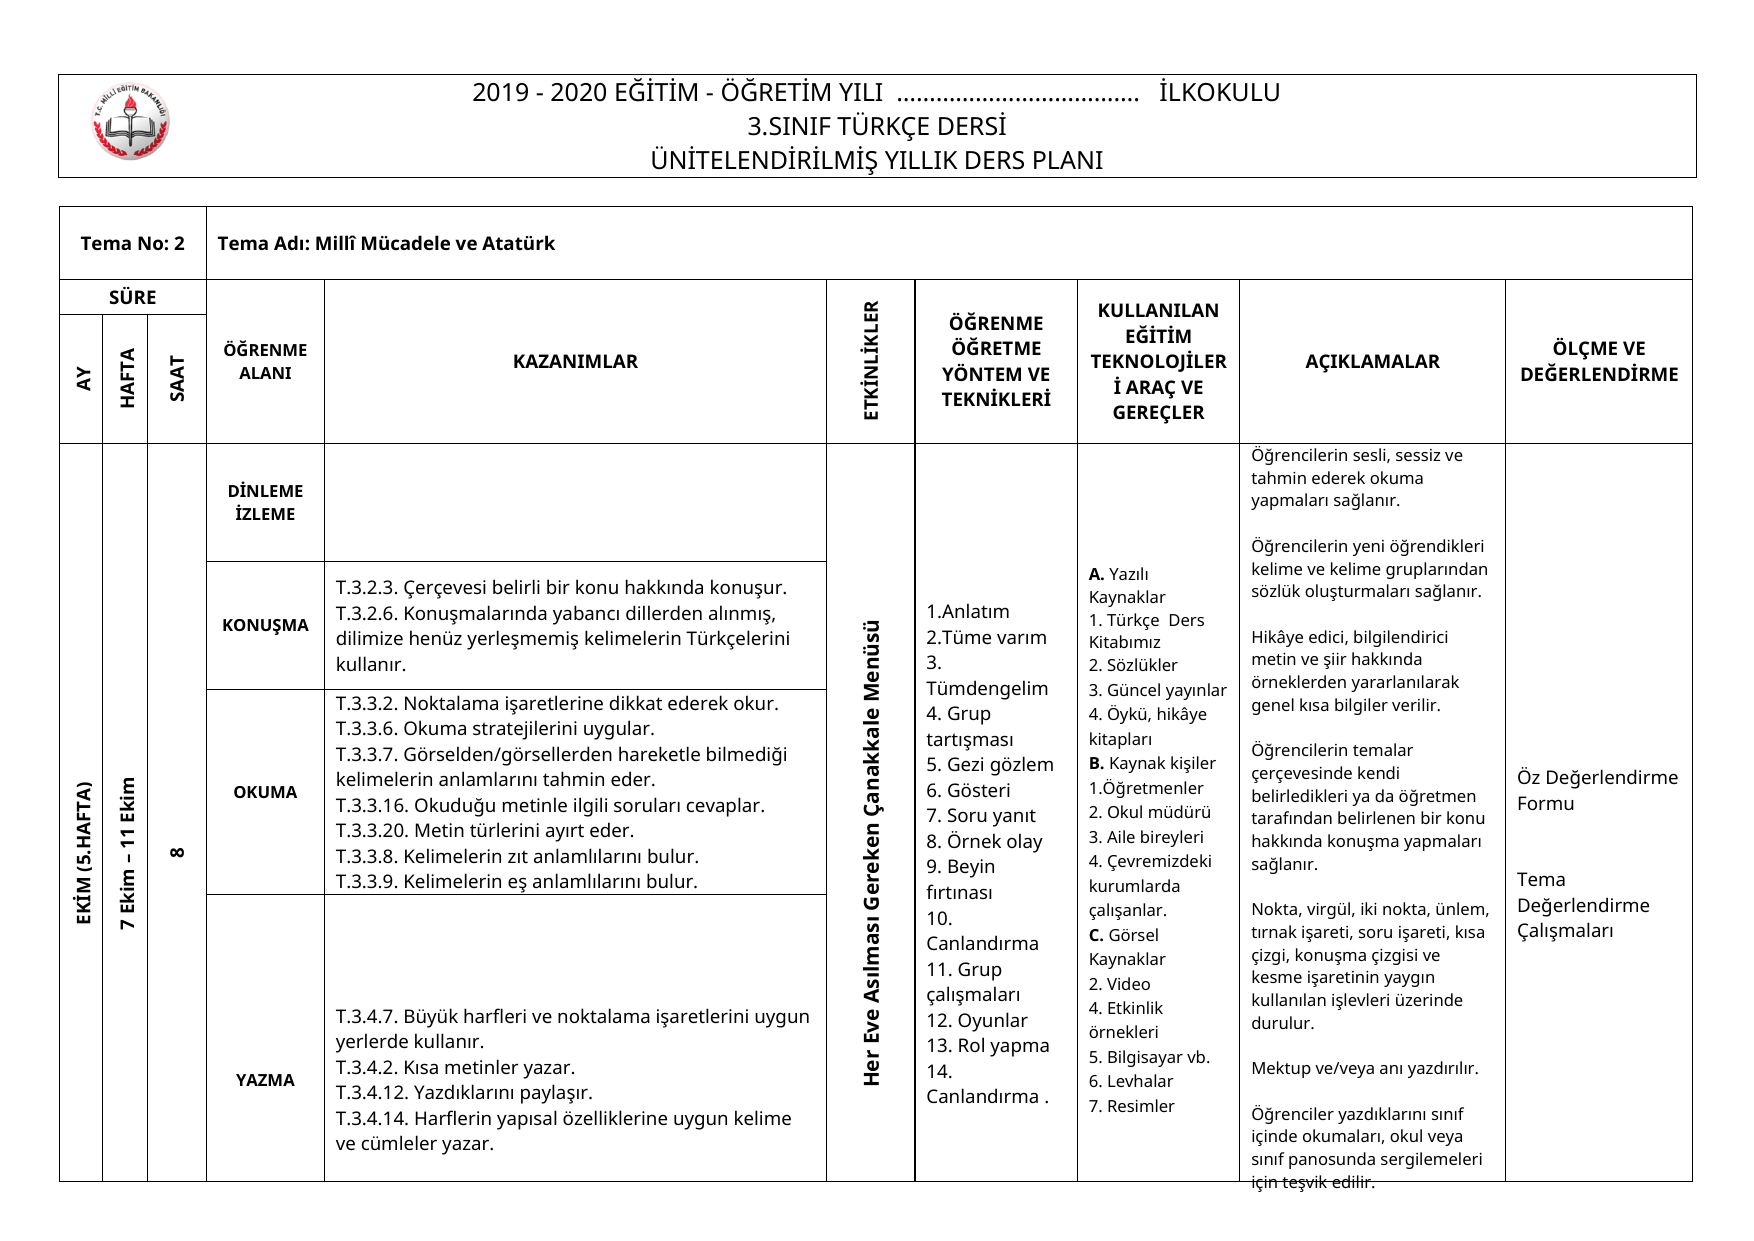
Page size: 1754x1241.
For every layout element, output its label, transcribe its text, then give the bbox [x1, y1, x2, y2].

table_cell AÇIKLAMALAR [1240, 280, 1505, 443]
table_cell Öğrencilerin sesli, sessiz ve tahmin ederek okuma yapmaları sağlanır. Öğrencilerin yeni öğrendikleri kelime ve kelime gruplarından sözlük oluşturmaları sağlanır. Hikâye edici, bilgilendirici metin ve şiir hakkında örneklerden yararlanılarak genel kısa bilgiler verilir. Öğrencilerin temalar çerçevesinde kendi belirledikleri ya da öğretmen tarafından belirlenen bir konu hakkında konuşma yapmaları sağlanır. Nokta, virgül, iki nokta, ünlem, tırnak işareti, soru işareti, kısa çizgi, konuşma çizgisi ve kesme işaretinin yaygın kullanılan işlevleri üzerinde durulur. Mektup ve/veya anı yazdırılır. Öğrenciler yazdıklarını sınıf içinde okumaları, okul veya sınıf panosunda sergilemeleri için teşvik edilir. Öğrencilere yazdıklarını sınıf içinde okumaları konusunda ısrar edilmemelidir. [1240, 444, 1505, 1181]
table_cell YAZMA [207, 895, 324, 1181]
table_cell SÜRE [60, 280, 206, 314]
table_cell AY [60, 315, 102, 443]
table_cell Her Eve Asılması Gereken Çanakkale Menüsü [827, 444, 914, 1181]
table_cell 8 [148, 444, 206, 1181]
table_cell KONUŞMA [207, 562, 324, 689]
table_cell KULLANILAN EĞİTİM TEKNOLOJİLERİ ARAÇ VE GEREÇLER [1078, 280, 1239, 443]
table_cell 7 Ekim – 11 Ekim [103, 444, 147, 1181]
picture [85, 77, 175, 167]
table_cell ÖLÇME VE DEĞERLENDİRME [1506, 280, 1692, 443]
table_cell HAFTA [103, 315, 147, 443]
table_cell A. Yazılı Kaynaklar 1. Türkçe Ders Kitabımız 2. Sözlükler 3. Güncel yayınlar 4. Öykü, hikâye kitapları B. Kaynak kişiler 1.Öğretmenler 2. Okul müdürü 3. Aile bireyleri 4. Çevremizdeki kurumlarda çalışanlar. C. Görsel Kaynaklar 2. Video 4. Etkinlik örnekleri 5. Bilgisayar vb. 6. Levhalar 7. Resimler [1078, 444, 1239, 1181]
table_cell T.3.3.2. Noktalama işaretlerine dikkat ederek okur. T.3.3.6. Okuma stratejilerini uygular. T.3.3.7. Görselden/görsellerden hareketle bilmediği kelimelerin anlamlarını tahmin eder. T.3.3.16. Okuduğu metinle ilgili soruları cevaplar. T.3.3.20. Metin türlerini ayırt eder. T.3.3.8. Kelimelerin zıt anlamlılarını bulur. T.3.3.9. Kelimelerin eş anlamlılarını bulur. [325, 690, 826, 894]
table_cell OKUMA [207, 690, 324, 894]
table_cell DİNLEME İZLEME [207, 444, 324, 561]
table_cell SAAT [148, 315, 206, 443]
table_cell 1.Anlatım 2.Tüme varım 3. Tümdengelim 4. Grup tartışması 5. Gezi gözlem 6. Gösteri 7. Soru yanıt 8. Örnek olay 9. Beyin fırtınası 10. Canlandırma 11. Grup çalışmaları 12. Oyunlar 13. Rol yapma 14. Canlandırma . [916, 444, 1077, 1181]
table_cell ETKİNLİKLER [827, 280, 914, 443]
table_cell Öz Değerlendirme Formu Tema Değerlendirme Çalışmaları [1506, 444, 1692, 1181]
table_cell [325, 444, 826, 561]
table_cell EKİM (5.HAFTA) [60, 444, 102, 1181]
table_cell KAZANIMLAR [325, 280, 826, 443]
table_header Tema No: 2 [60, 207, 206, 279]
table_header Tema Adı: Millî Mücadele ve Atatürk [207, 207, 1692, 279]
table_cell T.3.2.3. Çerçevesi belirli bir konu hakkında konuşur. T.3.2.6. Konuşmalarında yabancı dillerden alınmış, dilimize henüz yerleşmemiş kelimelerin Türkçelerini kullanır. [325, 562, 826, 689]
table_cell T.3.4.7. Büyük harfleri ve noktalama işaretlerini uygun yerlerde kullanır. T.3.4.2. Kısa metinler yazar. T.3.4.12. Yazdıklarını paylaşır. T.3.4.14. Harflerin yapısal özelliklerine uygun kelime ve cümleler yazar. [325, 895, 826, 1181]
table_cell ÖĞRENME ALANI [207, 280, 324, 443]
table_cell ÖĞRENME ÖĞRETME YÖNTEM VE TEKNİKLERİ [916, 280, 1077, 443]
